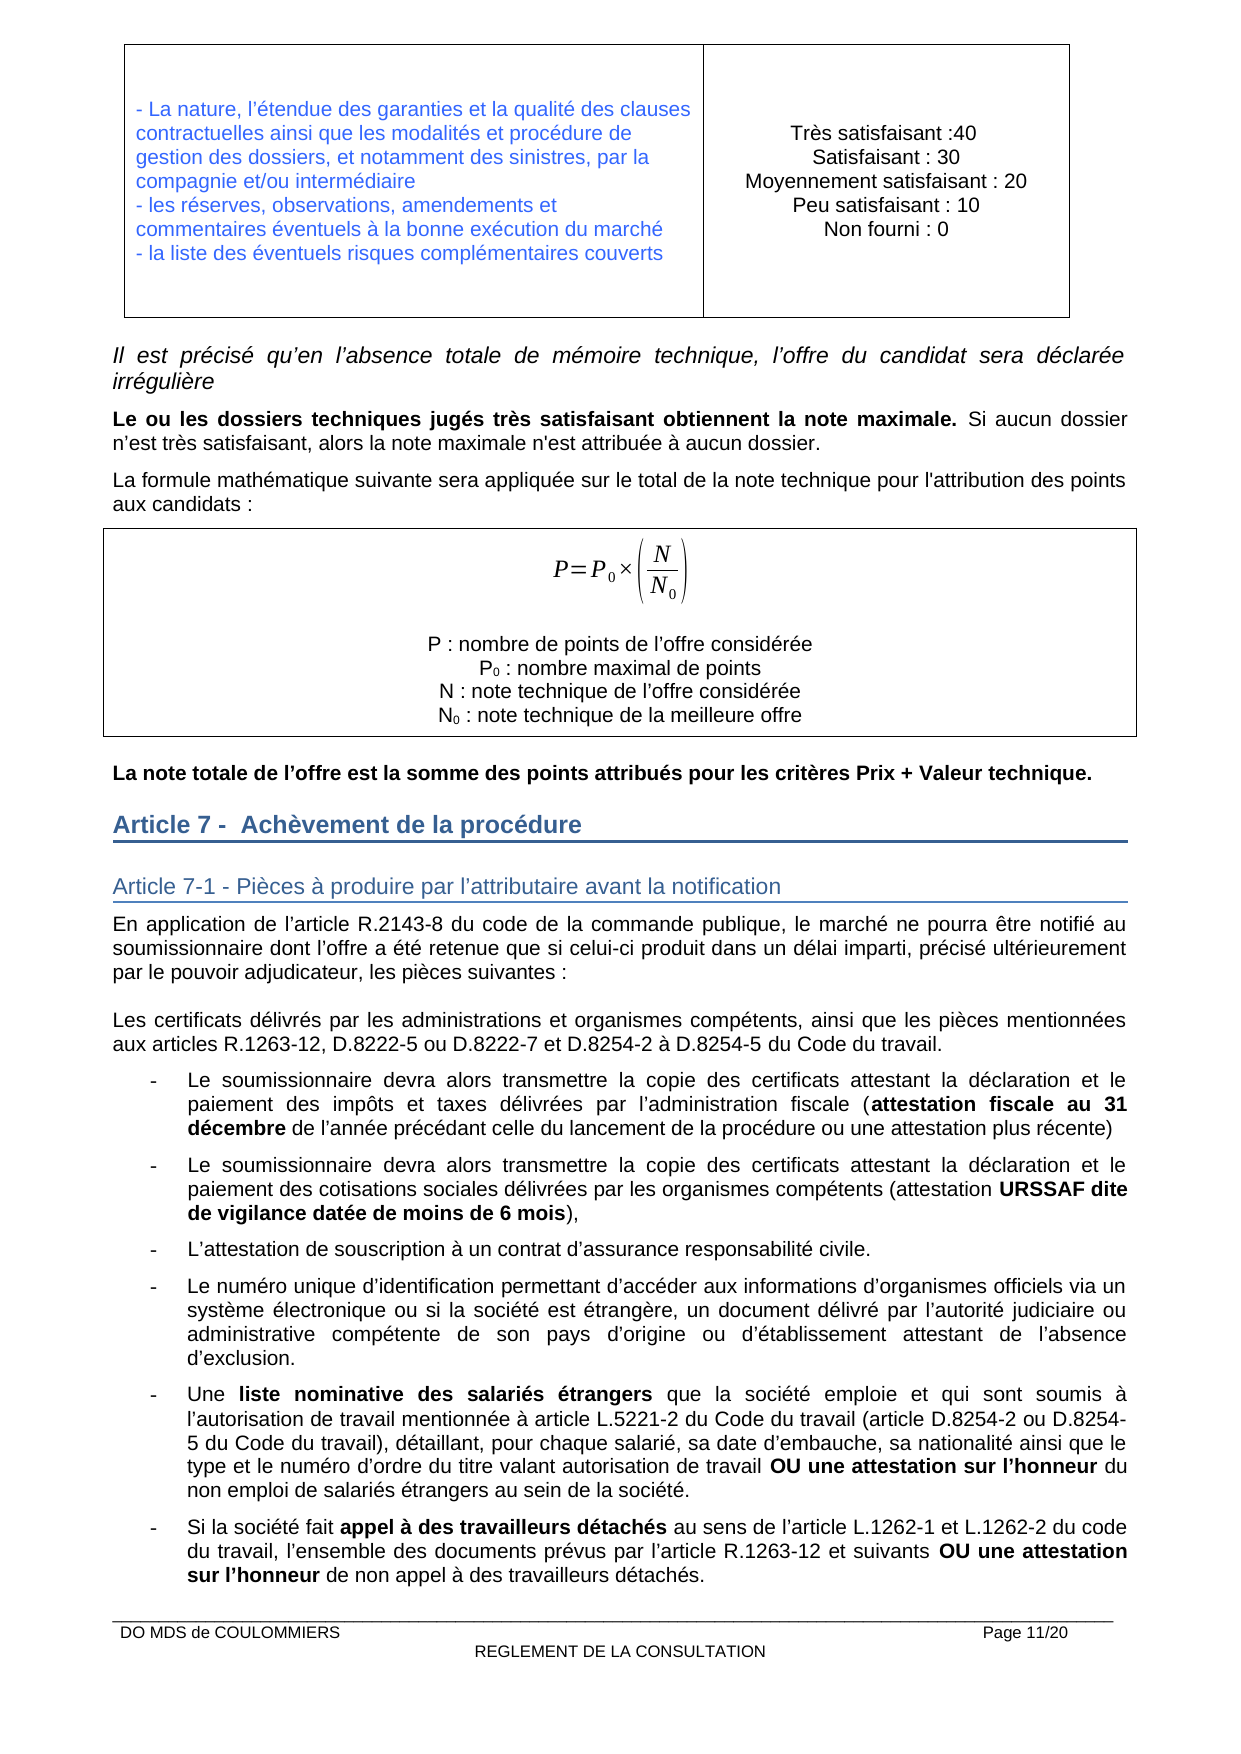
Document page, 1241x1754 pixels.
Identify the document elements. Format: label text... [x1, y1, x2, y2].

subtitle Pièces à produire par l’attributaire avant la notification [112, 873, 1128, 903]
text N0 : note technique de la meilleure offre [104, 694, 1136, 736]
table_cell - La nature, l’étendue des garanties et la qualité des clauses contractuelles ainsi que les modalités et procédure de gestion des dossiers, et notamment des sinistres, par la compagnie et/ou intermédiaire - les réserves, observations, amendements et commentaires éventuels à la bonne exécution du marché - la liste des éventuels risques complémentaires couverts [125, 45, 703, 317]
text La formule mathématique suivante sera appliquée sur le total de la note technique pour l'attribution des points aux candidats : [112, 467, 1128, 515]
list Le numéro unique d’identification permettant d’accéder aux informations d’organismes officiels via un système électronique ou si la société est étrangère, un document délivré par l’autorité judiciaire ou administrative compétente de son pays d’origine ou d’établissement attestant de l’absence d’exclusion. [150, 1274, 1128, 1370]
text Les certificats délivrés par les administrations et organismes compétents, ainsi que les pièces mentionnées aux articles R.1263-12, D.8222-5 ou D.8222-7 et D.8254-2 à D.8254-5 du Code du travail. [112, 1007, 1128, 1055]
text Le ou les dossiers techniques jugés très satisfaisant obtiennent la note maximale. Si aucun dossier n’est très satisfaisant, alors la note maximale n'est attribuée à aucun dossier. [112, 407, 1128, 455]
text N : note technique de l’offre considérée [112, 679, 1128, 694]
text Il est précisé qu’en l’absence totale de mémoire technique, l’offre du candidat sera déclarée irrégulière [112, 342, 1128, 394]
table_cell Très satisfaisant :40 Satisfaisant : 30 Moyennement satisfaisant : 20 Peu satisfaisant : 10 Non fourni : 0 [704, 45, 1069, 317]
subtitle Achèvement de la procédure [112, 809, 1128, 843]
text P0 : nombre maximal de points [112, 655, 1128, 679]
list L’attestation de souscription à un contrat d’assurance responsabilité civile. [150, 1237, 1128, 1261]
text En application de l’article R.2143-8 du code de la commande publique, le marché ne pourra être notifié au soumissionnaire dont l’offre a été retenue que si celui-ci produit dans un délai imparti, précisé ultérieurement par le pouvoir adjudicateur, les pièces suivantes : [112, 912, 1128, 983]
list Une liste nominative des salariés étrangers que la société emploie et qui sont soumis à l’autorisation de travail mentionnée à article L.5221-2 du Code du travail (article D.8254-2 ou D.8254-5 du Code du travail), détaillant, pour chaque salarié, sa date d’embauche, sa nationalité ainsi que le type et le numéro d’ordre du titre valant autorisation de travail OU une attestation sur l’honneur du non emploi de salariés étrangers au sein de la société. [150, 1382, 1128, 1502]
text P : nombre de points de l’offre considérée [104, 622, 1136, 655]
list Si la société fait appel à des travailleurs détachés au sens de l’article L.1262-1 et L.1262-2 du code du travail, l’ensemble des documents prévus par l’article R.1263-12 et suivants OU une attestation sur l’honneur de non appel à des travailleurs détachés. [150, 1515, 1128, 1587]
text La note totale de l’offre est la somme des points attribués pour les critères Prix + Valeur technique. [112, 761, 1128, 784]
list Le soumissionnaire devra alors transmettre la copie des certificats attestant la déclaration et le paiement des impôts et taxes délivrées par l’administration fiscale (attestation fiscale au 31 décembre de l’année précédant celle du lancement de la procédure ou une attestation plus récente) [150, 1068, 1128, 1140]
list Le soumissionnaire devra alors transmettre la copie des certificats attestant la déclaration et le paiement des cotisations sociales délivrées par les organismes compétents (attestation URSSAF dite de vigilance datée de moins de 6 mois), [150, 1152, 1128, 1224]
